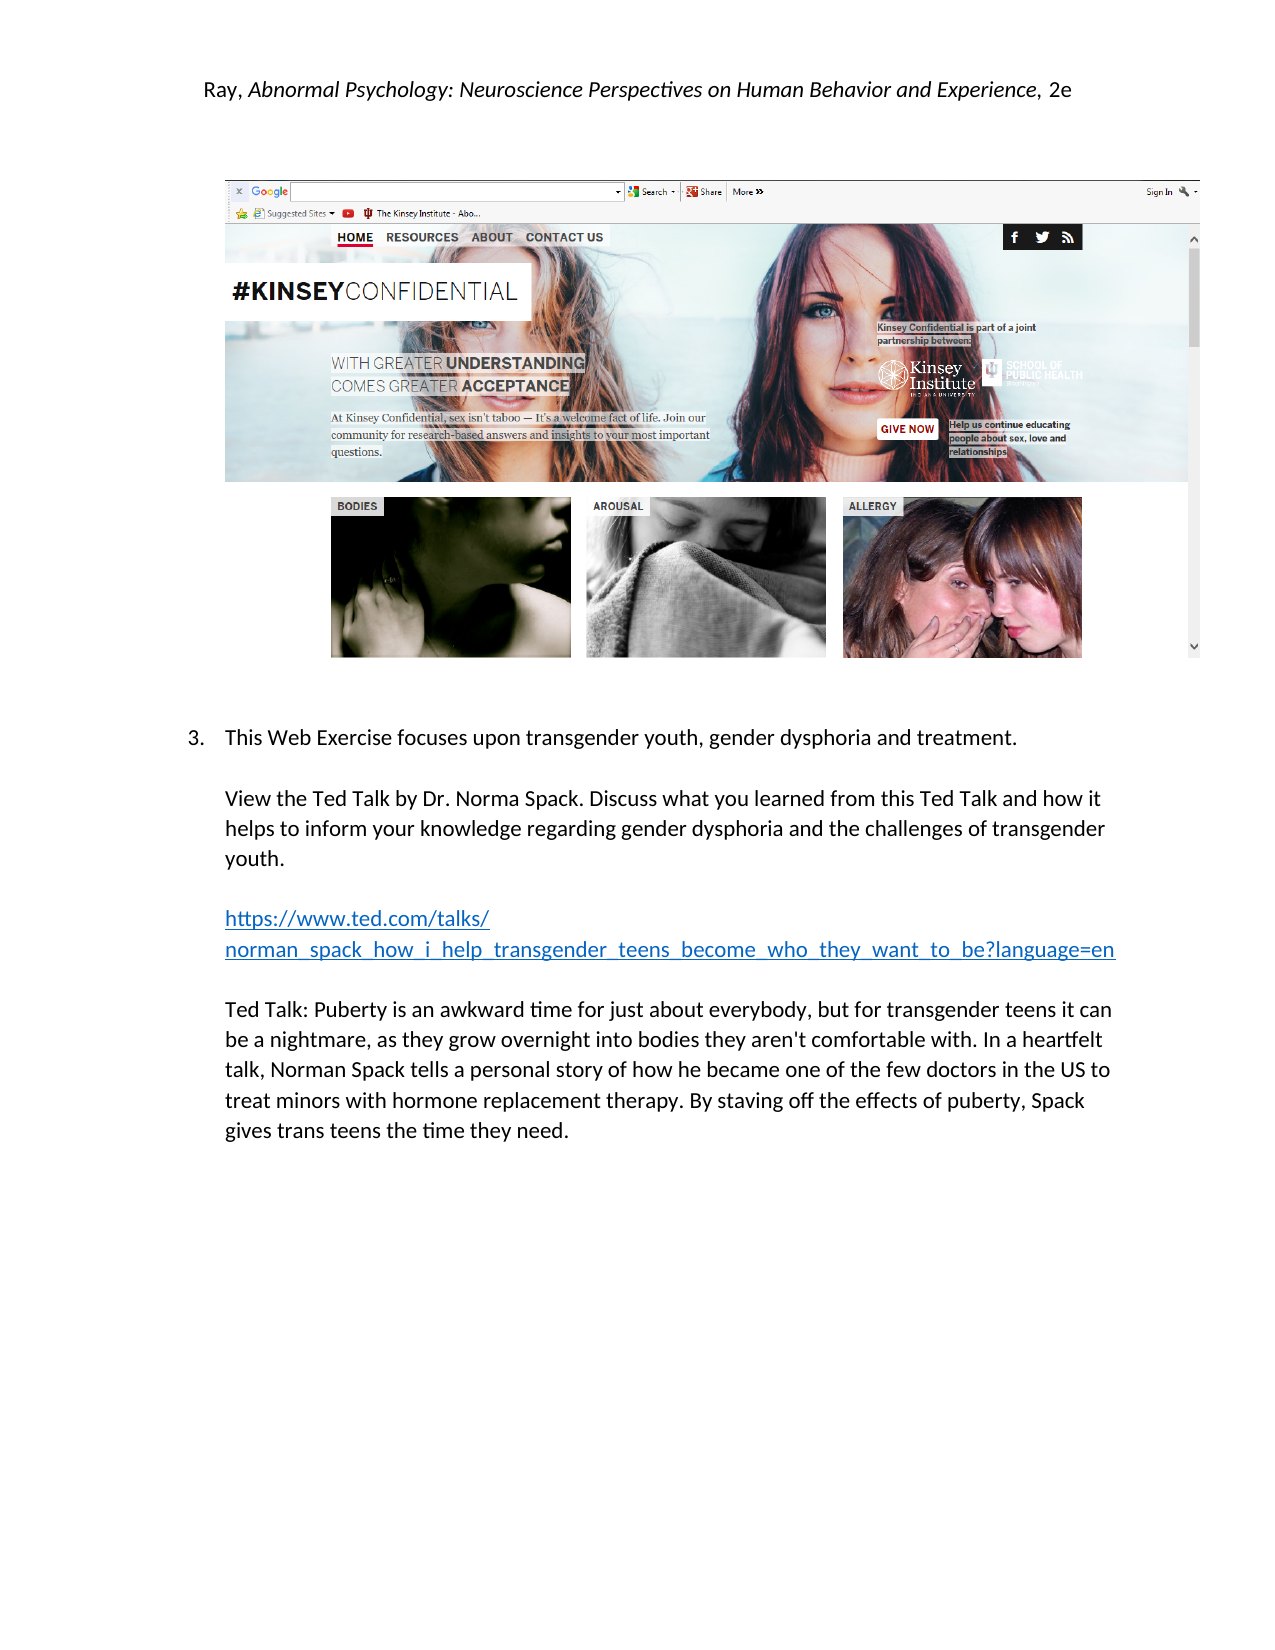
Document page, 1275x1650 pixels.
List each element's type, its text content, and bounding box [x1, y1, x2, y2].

list View the Ted Talk by Dr. Norma Spack. Discuss what you learned from this Ted Talk and how it helps to inform your knowledge regarding gender dysphoria and the challenges of transgender youth. [225, 784, 1125, 872]
list Ted Talk: Puberty is an awkward time for just about everybody, but for transgender teens it can be a nightmare, as they grow overnight into bodies they aren't comfortable with. In a heartfelt talk, Norman Spack tells a personal story of how he became one of the few doctors in the US to treat minors with hormone replacement therapy. By staving off the effects of puberty, Spack gives trans teens the time they need. [225, 995, 1125, 1144]
list https://www.ted.com/talks/norman_spack_how_i_help_transgender_teens_become_who_they_want_to_be?language=en [225, 904, 1125, 963]
list This Web Exercise focuses upon transgender youth, gender dysphoria and treatment. [187, 723, 1125, 751]
picture [225, 180, 1200, 658]
